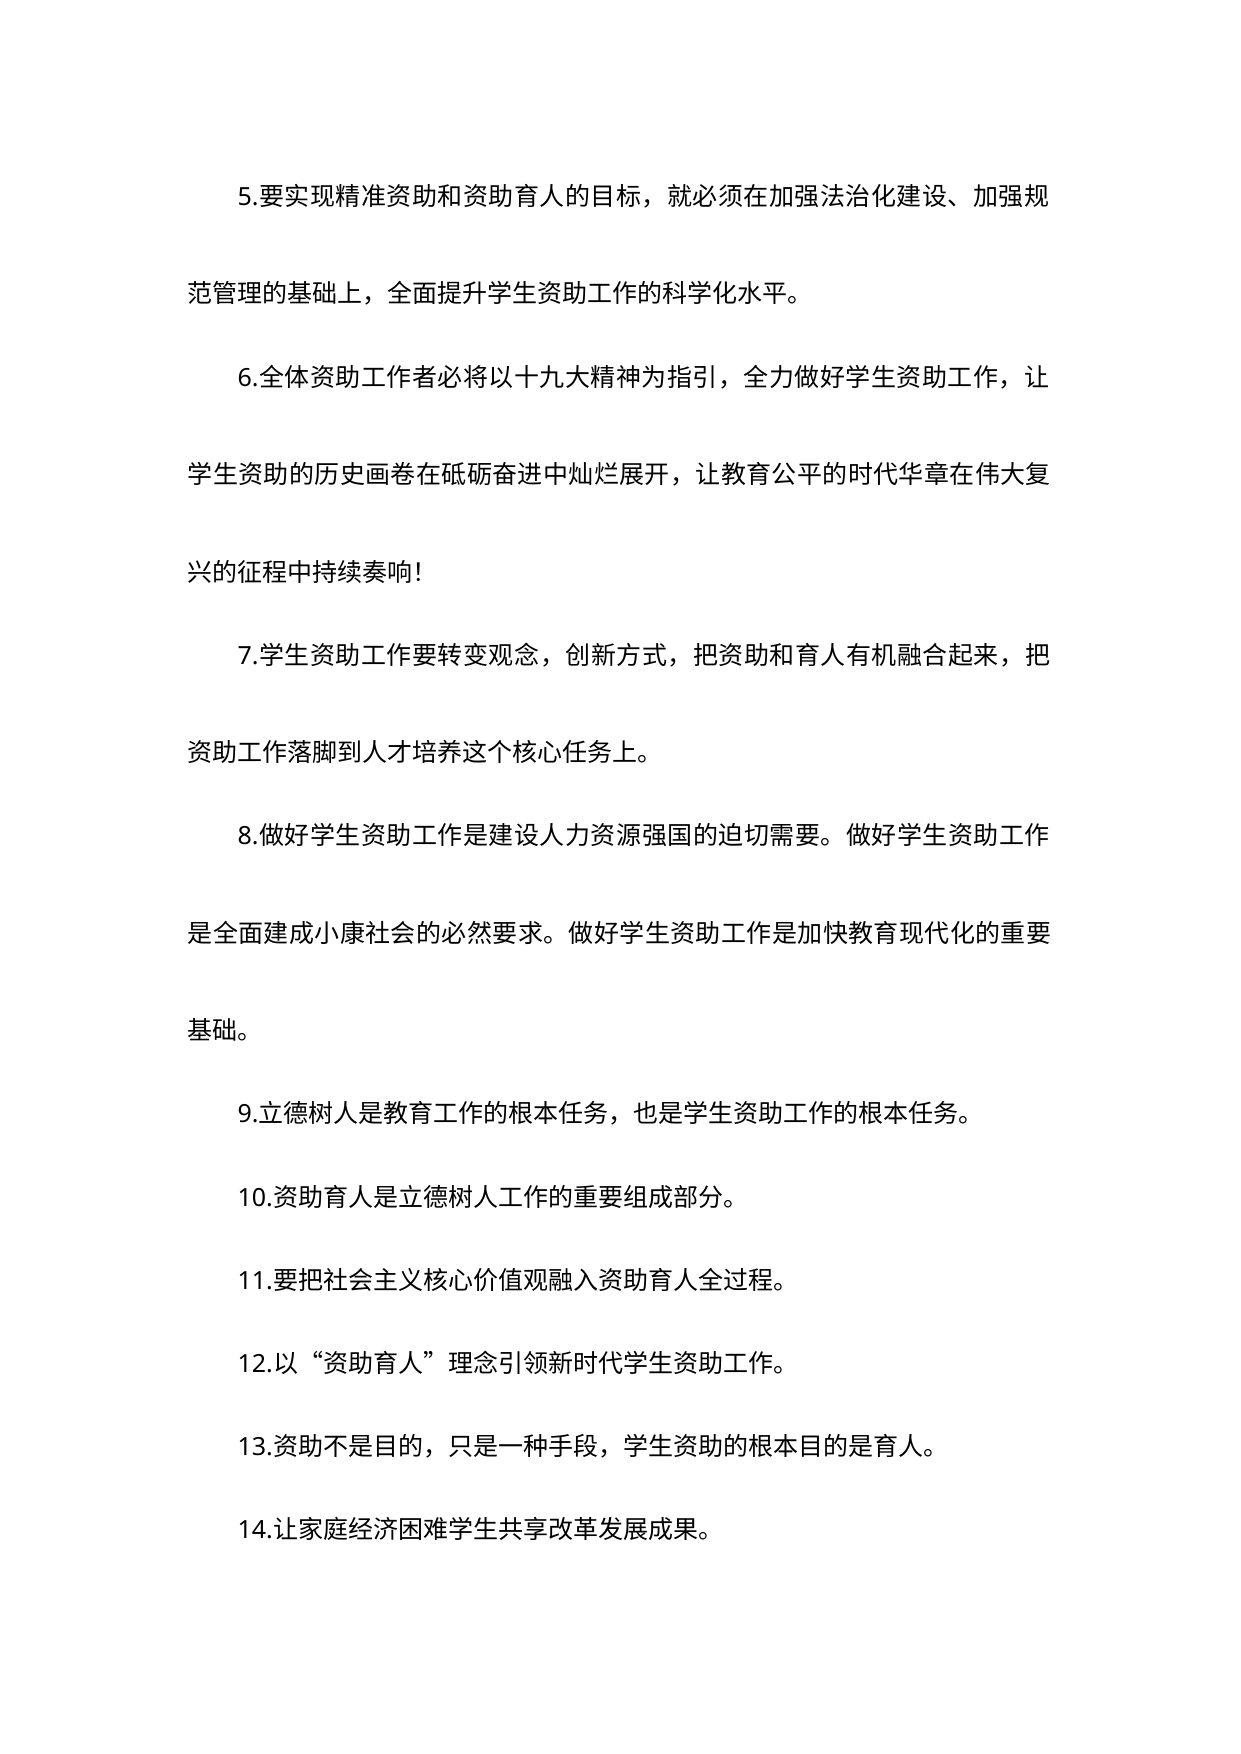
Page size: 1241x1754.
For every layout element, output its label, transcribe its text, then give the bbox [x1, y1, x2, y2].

text 14.让家庭经济困难学生共享改革发展成果。 [187, 1495, 1053, 1560]
text 8.做好学生资助工作是建设人力资源强国的迫切需要。做好学生资助工作是全面建成小康社会的必然要求。做好学生资助工作是加快教育现代化的重要基础。 [187, 801, 1053, 1061]
text 9.立德树人是教育工作的根本任务，也是学生资助工作的根本任务。 [187, 1079, 1053, 1144]
text 10.资助育人是立德树人工作的重要组成部分。 [187, 1163, 1053, 1228]
text 13.资助不是目的，只是一种手段，学生资助的根本目的是育人。 [187, 1412, 1053, 1477]
text 6.全体资助工作者必将以十九大精神为指引，全力做好学生资助工作，让学生资助的历史画卷在砥砺奋进中灿烂展开，让教育公平的时代华章在伟大复兴的征程中持续奏响！ [187, 343, 1053, 603]
text 5.要实现精准资助和资助育人的目标，就必须在加强法治化建设、加强规范管理的基础上，全面提升学生资助工作的科学化水平。 [187, 162, 1053, 324]
text 7.学生资助工作要转变观念，创新方式，把资助和育人有机融合起来，把资助工作落脚到人才培养这个核心任务上。 [187, 621, 1053, 783]
text 12.以“资助育人”理念引领新时代学生资助工作。 [187, 1329, 1053, 1394]
text 11.要把社会主义核心价值观融入资助育人全过程。 [187, 1246, 1053, 1311]
